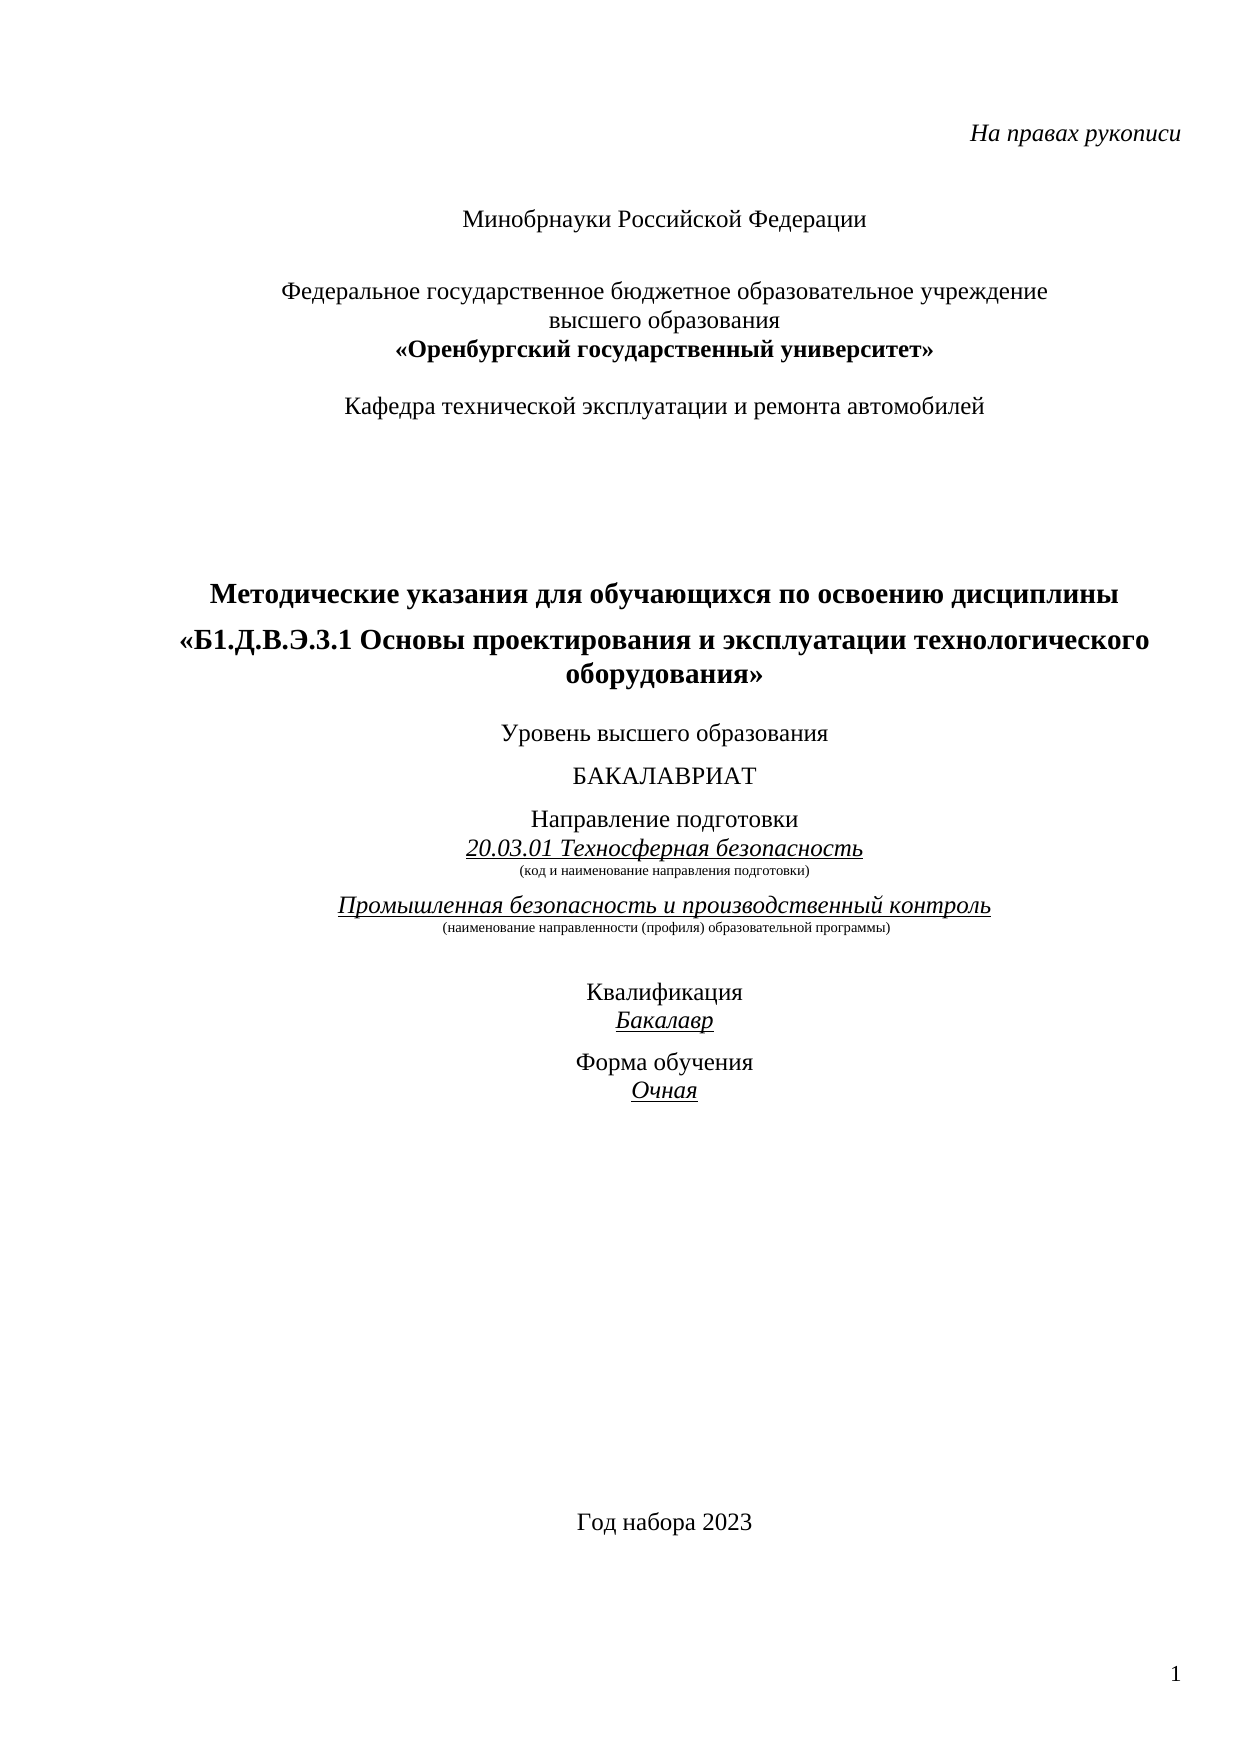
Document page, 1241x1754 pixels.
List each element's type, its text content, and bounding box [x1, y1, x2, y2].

text Федеральное государственное бюджетное образовательное учреждение [148, 276, 1181, 305]
text «Б1.Д.В.Э.3.1 Основы проектирования и эксплуатации технологического оборудования» [148, 622, 1181, 689]
text 20.03.01 Техносферная безопасность [148, 833, 1181, 862]
text высшего образования [148, 305, 1181, 334]
text Методические указания для обучающихся по освоению дисциплины [148, 576, 1181, 610]
text Кафедра технической эксплуатации и ремонта автомобилей [148, 391, 1181, 420]
text Промышленная безопасность и производственный контроль [148, 891, 1181, 919]
text БАКАЛАВРИАТ [148, 761, 1181, 790]
text Квалификация [148, 977, 1181, 1006]
text «Оренбургский государственный университет» [148, 334, 1181, 362]
text (наименование направленности (профиля) образовательной программы) [148, 919, 1181, 948]
text Направление подготовки [148, 804, 1181, 833]
text Очная [148, 1076, 1181, 1104]
text (код и наименование направления подготовки) [148, 862, 1181, 891]
text Минобрнауки Российской Федерации [148, 204, 1181, 233]
text Год набора 2023 [148, 1507, 1181, 1536]
text Бакалавр [148, 1006, 1181, 1034]
text На правах рукописи [148, 118, 1181, 147]
text Форма обучения [148, 1047, 1181, 1076]
text Уровень высшего образования [148, 718, 1181, 747]
